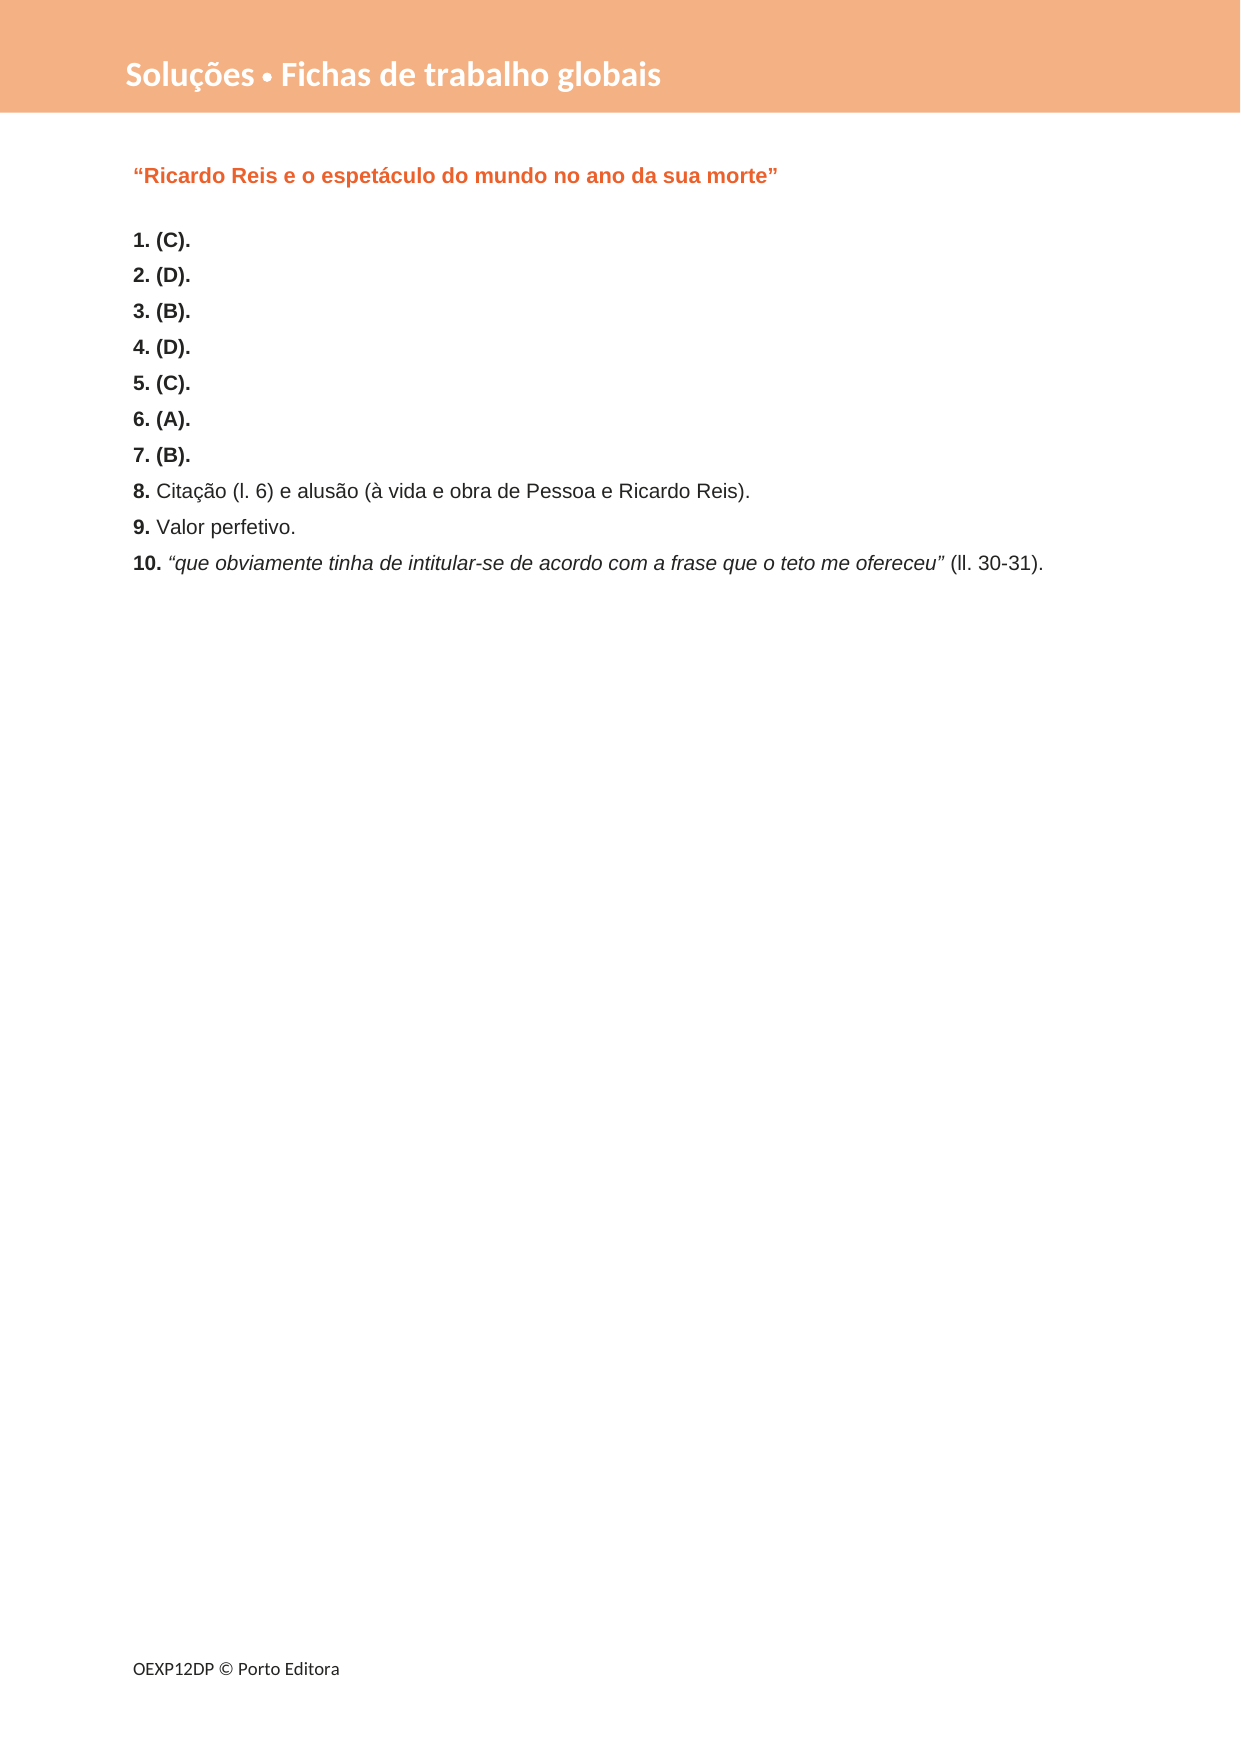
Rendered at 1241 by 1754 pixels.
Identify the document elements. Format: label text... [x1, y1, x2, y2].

text 5. (C). [133, 371, 1093, 395]
text 4. (D). [133, 335, 1093, 359]
text 7. (B). [133, 443, 1093, 467]
text “Ricardo Reis e o espetáculo do mundo no ano da sua morte” [133, 162, 1181, 188]
text 9. Valor perfetivo. [133, 515, 1093, 539]
text 2. (D). [133, 263, 1093, 287]
text 3. (B). [133, 299, 1093, 323]
text 1. (C). [133, 227, 1093, 251]
text 6. (A). [133, 407, 1093, 431]
text 10. “que obviamente tinha de intitular-se de acordo com a frase que o teto me ofereceu” (ll. 30-31). [133, 551, 1093, 575]
text 8. Citação (l. 6) e alusão (à vida e obra de Pessoa e Ricardo Reis). [133, 479, 1093, 503]
